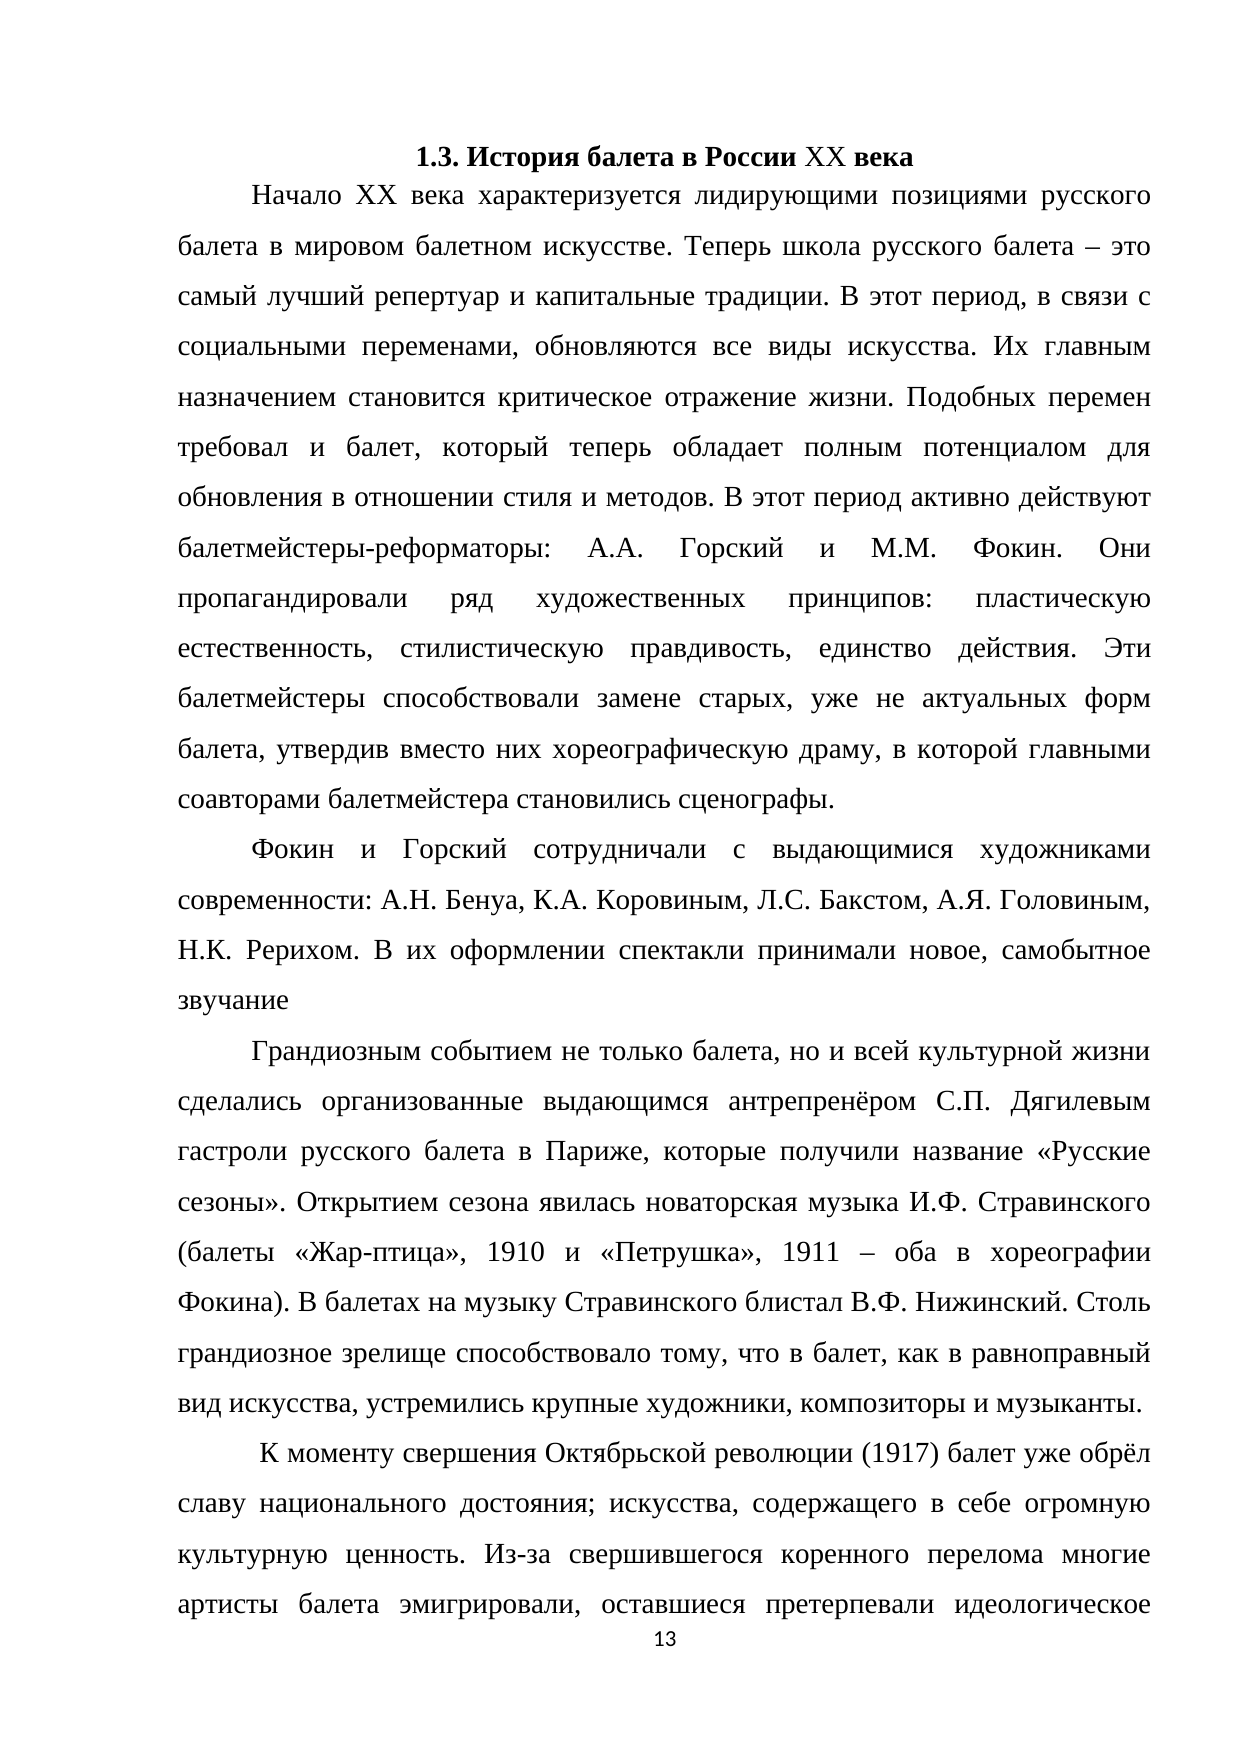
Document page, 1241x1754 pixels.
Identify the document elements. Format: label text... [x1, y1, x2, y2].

text Грандиозным событием не только балета, но и всей культурной жизни сделались организованные выдающимся антрепренёром С.П. Дягилевым гастроли русского балета в Париже, которые получили название «Русские сезоны». Открытием сезона явилась новаторская музыка И.Ф. Стравинского (балеты «Жар-птица», 1910 и «Петрушка», 1911 – оба в хореографии Фокина). В балетах на музыку Стравинского блистал В.Ф. Нижинский. Столь грандиозное зрелище способствовало тому, что в балет, как в равноправный вид искусства, устремились крупные художники, композиторы и музыканты. [177, 1033, 1152, 1418]
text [177, 1435, 1152, 1620]
subtitle 1.3. История балета в России ХХ века [177, 139, 1152, 172]
text Фокин и Горский сотрудничали с выдающимися художниками современности: А.Н. Бенуа, К.А. Коровиным, Л.С. Бакстом, А.Я. Головиным, Н.К. Рерихом. В их оформлении спектакли принимали новое, самобытное звучание [177, 832, 1152, 1016]
text Начало ХХ века характеризуется лидирующими позициями русского балета в мировом балетном искусстве. Теперь школа русского балета – это самый лучший репертуар и капитальные традиции. В этот период, в связи с социальными переменами, обновляются все виды искусства. Их главным назначением становится критическое отражение жизни. Подобных перемен требовал и балет, который теперь обладает полным потенциалом для обновления в отношении стиля и методов. В этот период активно действуют балетмейстеры-реформаторы: А.А. Горский и М.М. Фокин. Они пропагандировали ряд художественных принципов: пластическую естественность, стилистическую правдивость, единство действия. Эти балетмейстеры способствовали замене старых, уже не актуальных форм балета, утвердив вместо них хореографическую драму, в которой главными соавторами балетмейстера становились сценографы. [177, 177, 1152, 815]
